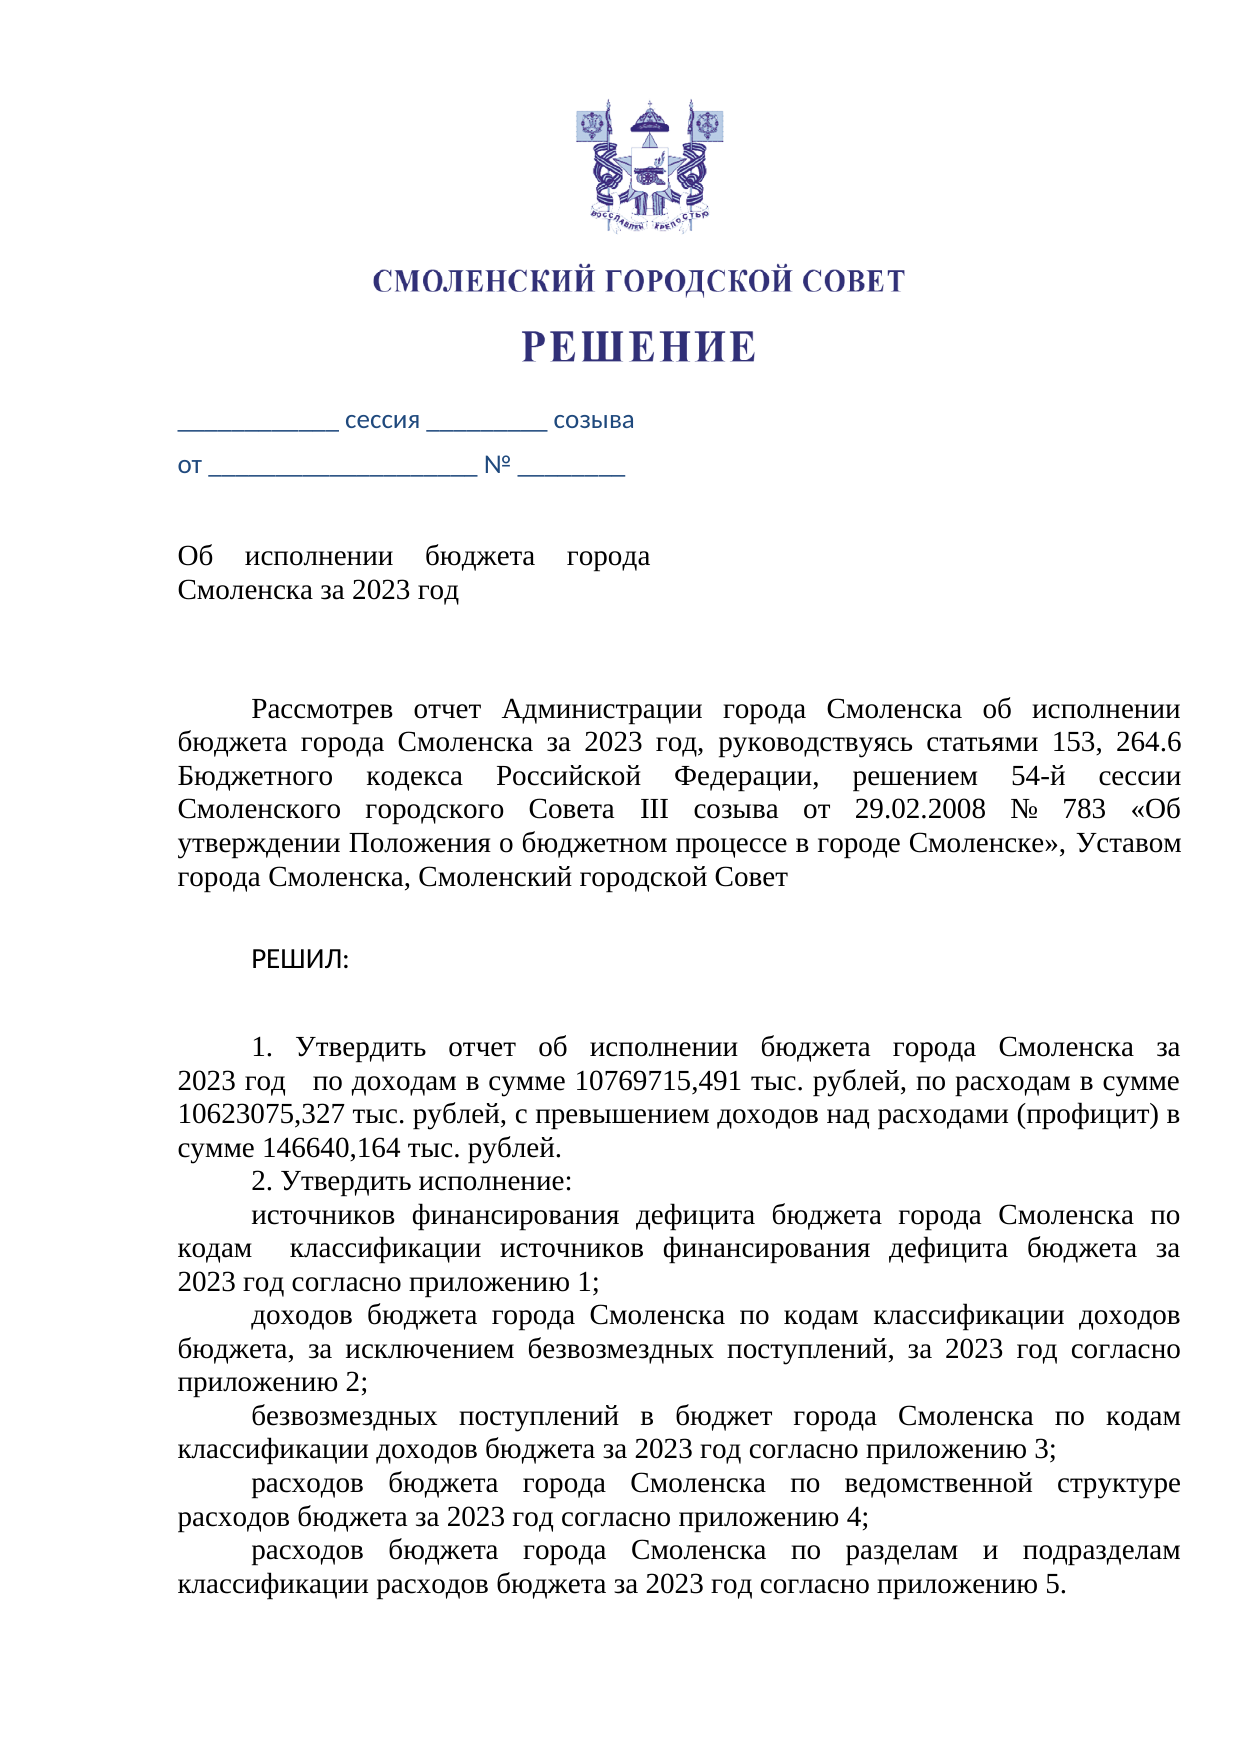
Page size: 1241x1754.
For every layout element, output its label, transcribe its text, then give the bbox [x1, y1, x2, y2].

text от ____________________ № ________ [177, 447, 1181, 480]
text расходов бюджета города Смоленска по разделам и подразделам классификации расходов бюджета за 2023 год согласно приложению 5. [177, 1532, 1182, 1599]
text доходов бюджета города Смоленска по кодам классификации доходов бюджета, за исключением безвозмездных поступлений, за 2023 год согласно приложению 2; [177, 1297, 1182, 1398]
text ____________ сессия _________ созыва [177, 402, 1181, 435]
table_header Об исполнении бюджета города Смоленска за 2023 год [166, 538, 662, 657]
text безвозмездных поступлений в бюджет города Смоленска по кодам классификации доходов бюджета за 2023 год согласно приложению 3; [177, 1398, 1182, 1465]
text расходов бюджета города Смоленска по ведомственной структуре расходов бюджета за 2023 год согласно приложению 4; [177, 1465, 1182, 1532]
text Рассмотрев отчет Администрации города Смоленска об исполнении бюджета города Смоленска за 2023 год, руководствуясь статьями 153, 264.6 Бюджетного кодекса Российской Федерации, решением 54-й сессии Смоленского городского Совета III созыва от 29.02.2008 № 783 «Об утверждении Положения о бюджетном процессе в городе Смоленске», Уставом города Смоленска, Смоленский городской Совет [177, 691, 1182, 892]
text РЕШИЛ: [177, 940, 1238, 976]
text 2. Утвердить исполнение: [177, 1163, 1182, 1197]
text 1. Утвердить отчет об исполнении бюджета города Смоленска за 2023 год по доходам в сумме 10769715,491 тыс. рублей, по расходам в сумме 10623075,327 тыс. рублей, с превышением доходов над расходами (профицит) в сумме 146640,164 тыс. рублей. [177, 1029, 1182, 1163]
text источников финансирования дефицита бюджета города Смоленска по кодам классификации источников финансирования дефицита бюджета за 2023 год согласно приложению 1; [177, 1197, 1182, 1297]
